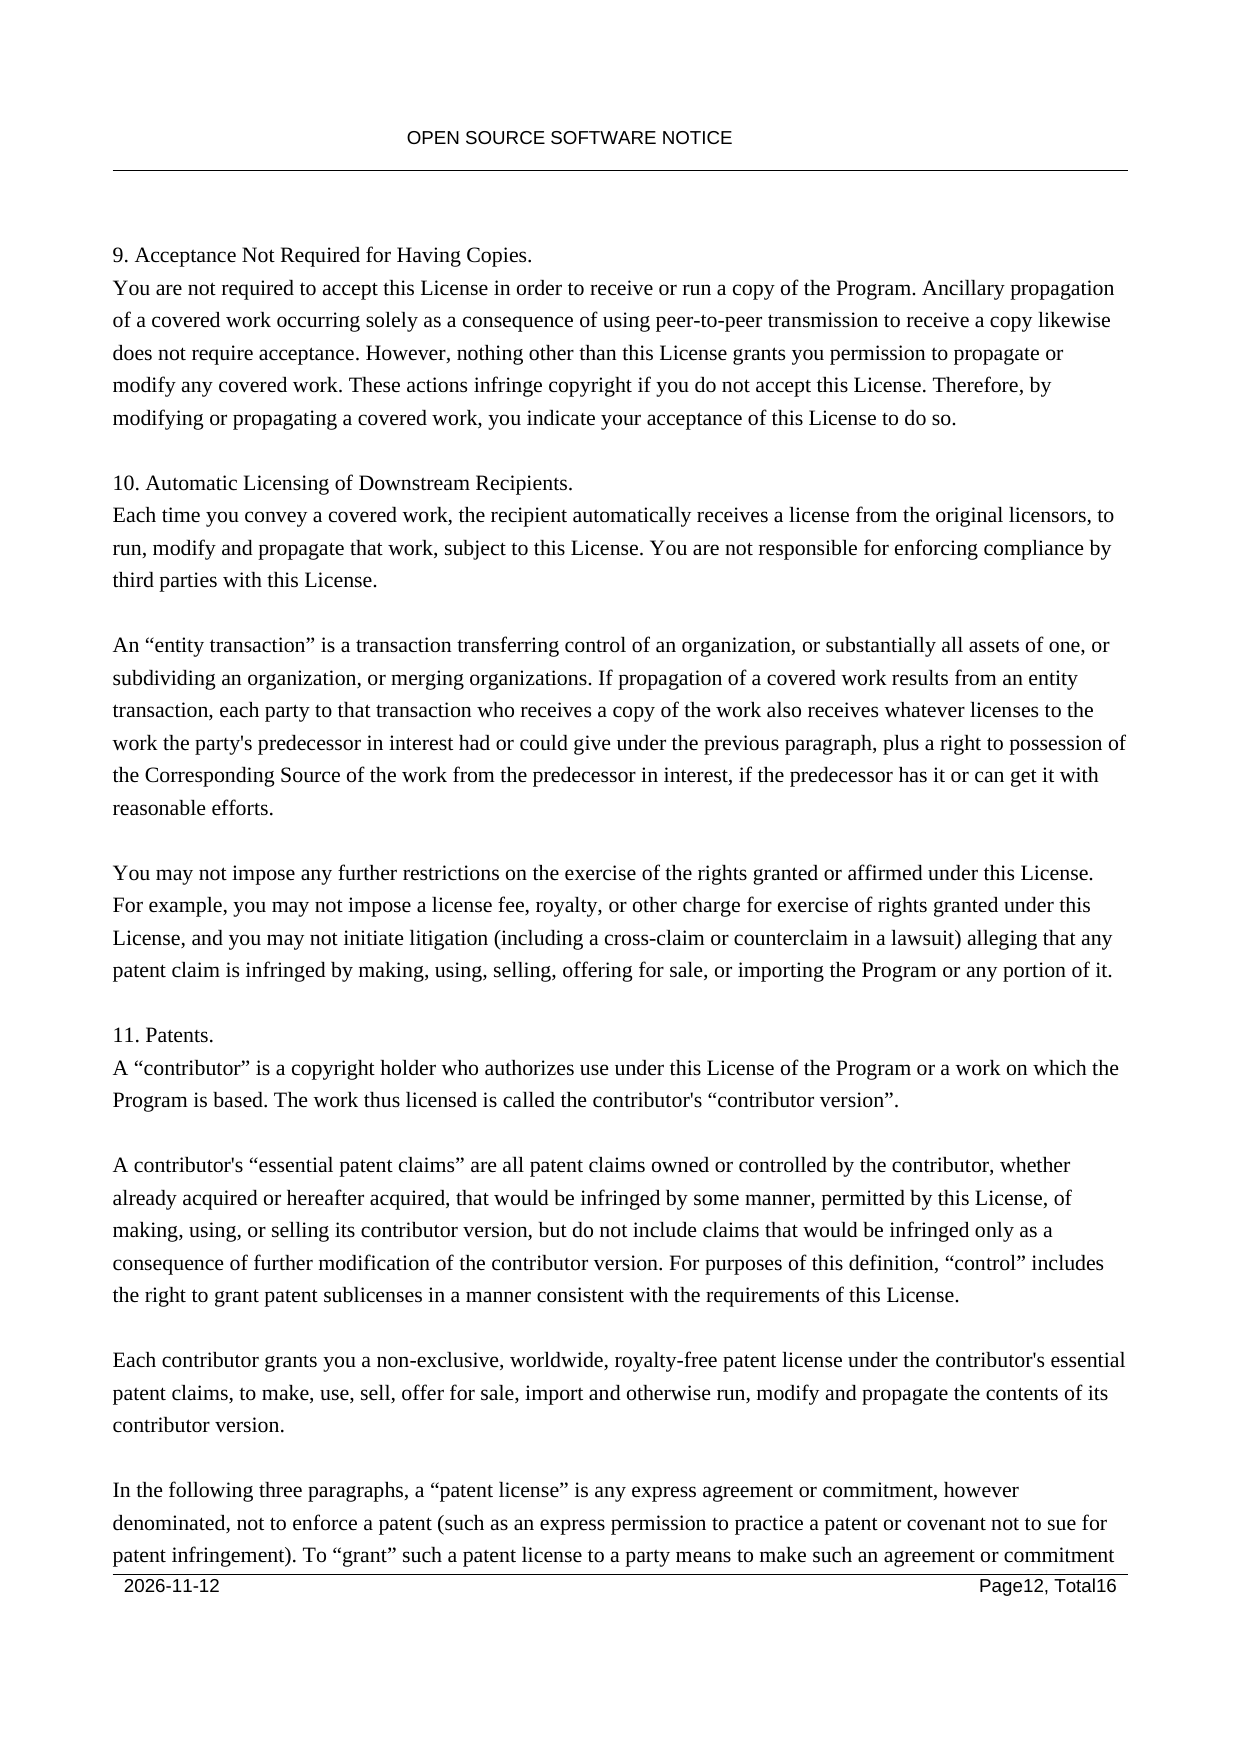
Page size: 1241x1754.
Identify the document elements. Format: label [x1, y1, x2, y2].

text [112, 206, 1128, 1571]
